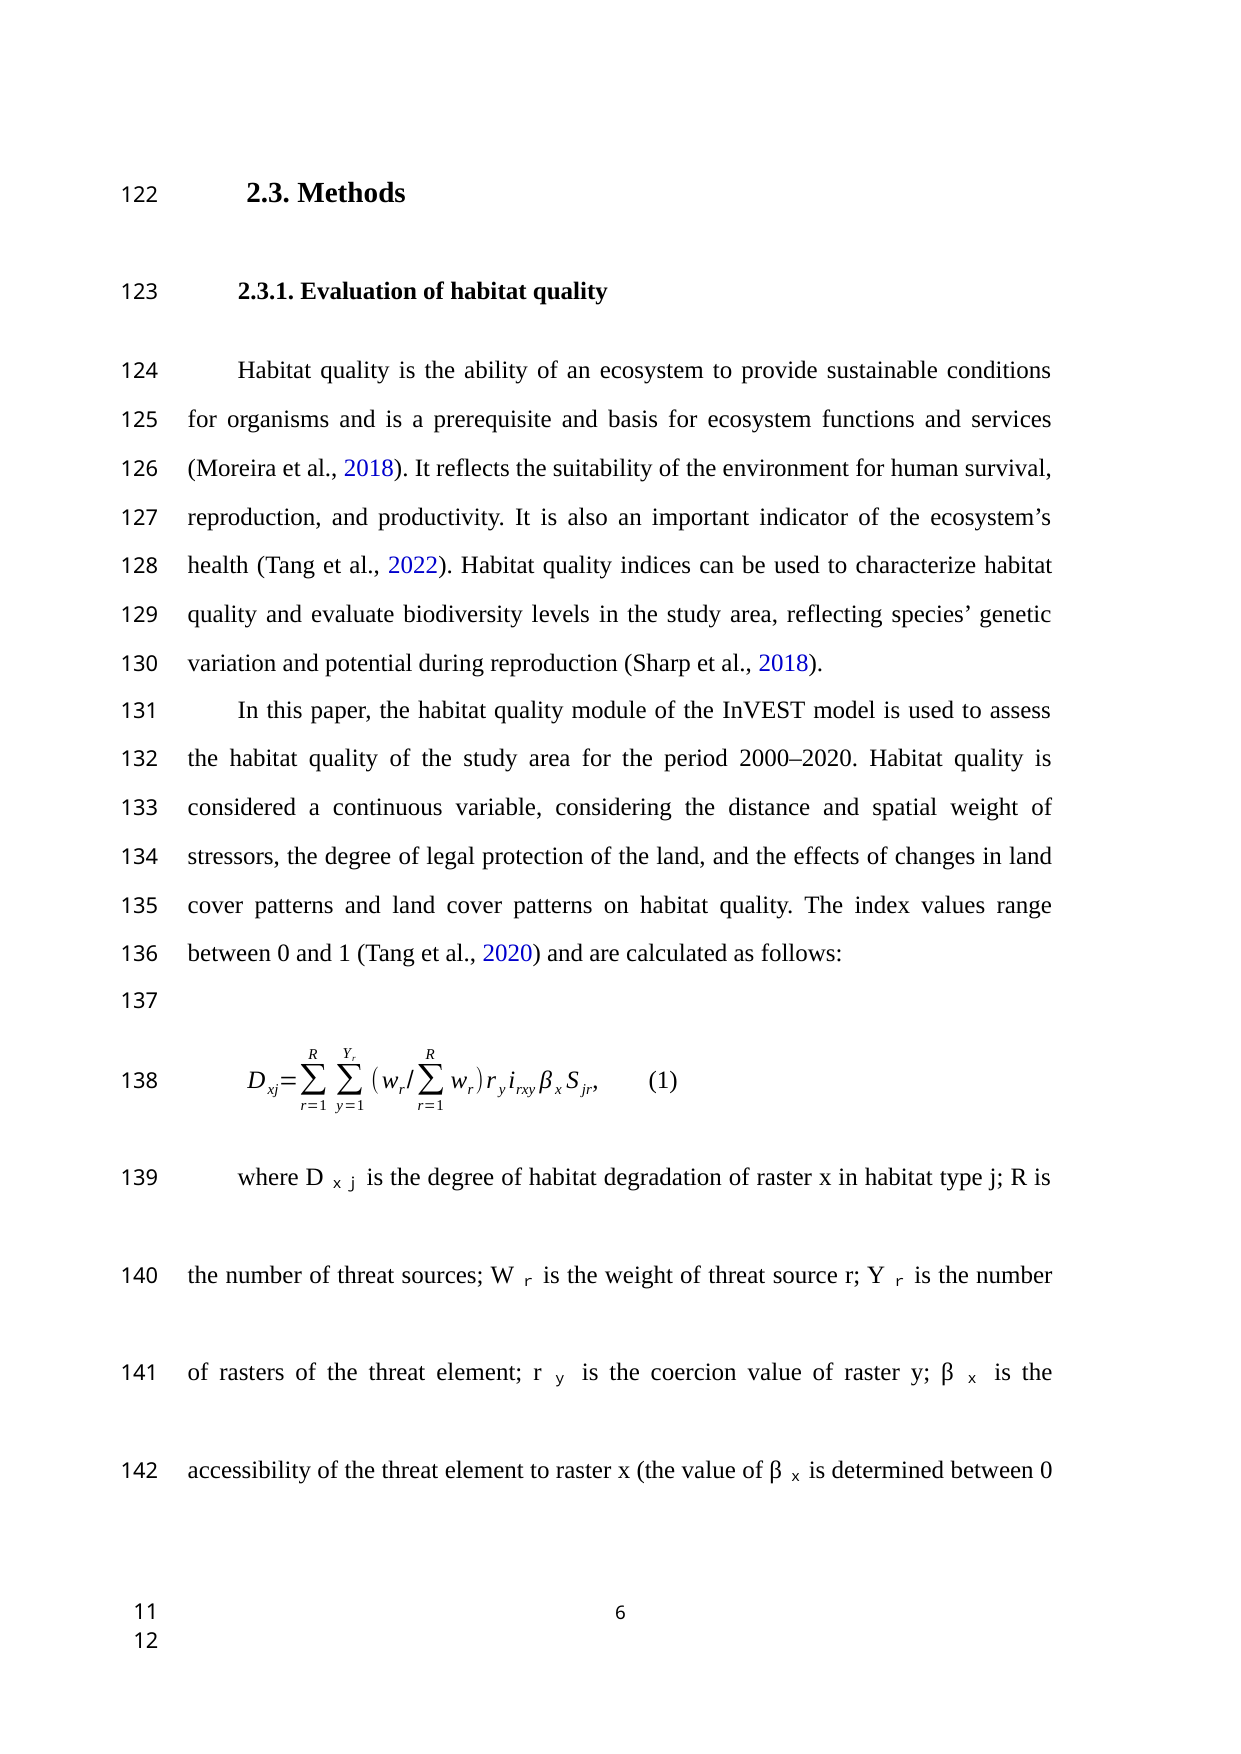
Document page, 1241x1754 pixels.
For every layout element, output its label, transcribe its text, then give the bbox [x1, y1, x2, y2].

text 2.3. Methods [187, 160, 1053, 225]
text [187, 1142, 1053, 1500]
text 2.3.1. Evaluation of habitat quality [187, 274, 1053, 307]
text Habitat quality is the ability of an ecosystem to provide sustainable conditions for organisms and is a prerequisite and basis for ecosystem functions and services (Moreira et al., 2018). It reflects the suitability of the environment for human survival, reproduction, and productivity. It is also an important indicator of the ecosystem’s health (Tang et al., 2022). Habitat quality indices can be used to characterize habitat quality and evaluate biodiversity levels in the study area, reflecting species’ genetic variation and potential during reproduction (Sharp et al., 2018). [187, 353, 1053, 678]
text In this paper, the habitat quality module of the InVEST model is used to assess the habitat quality of the study area for the period 2000–2020. Habitat quality is considered a continuous variable, considering the distance and spatial weight of stressors, the degree of legal protection of the land, and the effects of changes in land cover patterns and land cover patterns on habitat quality. The index values range between 0 and 1 (Tang et al., 2020) and are calculated as follows: [187, 693, 1053, 969]
text , (1) [187, 1030, 1053, 1128]
